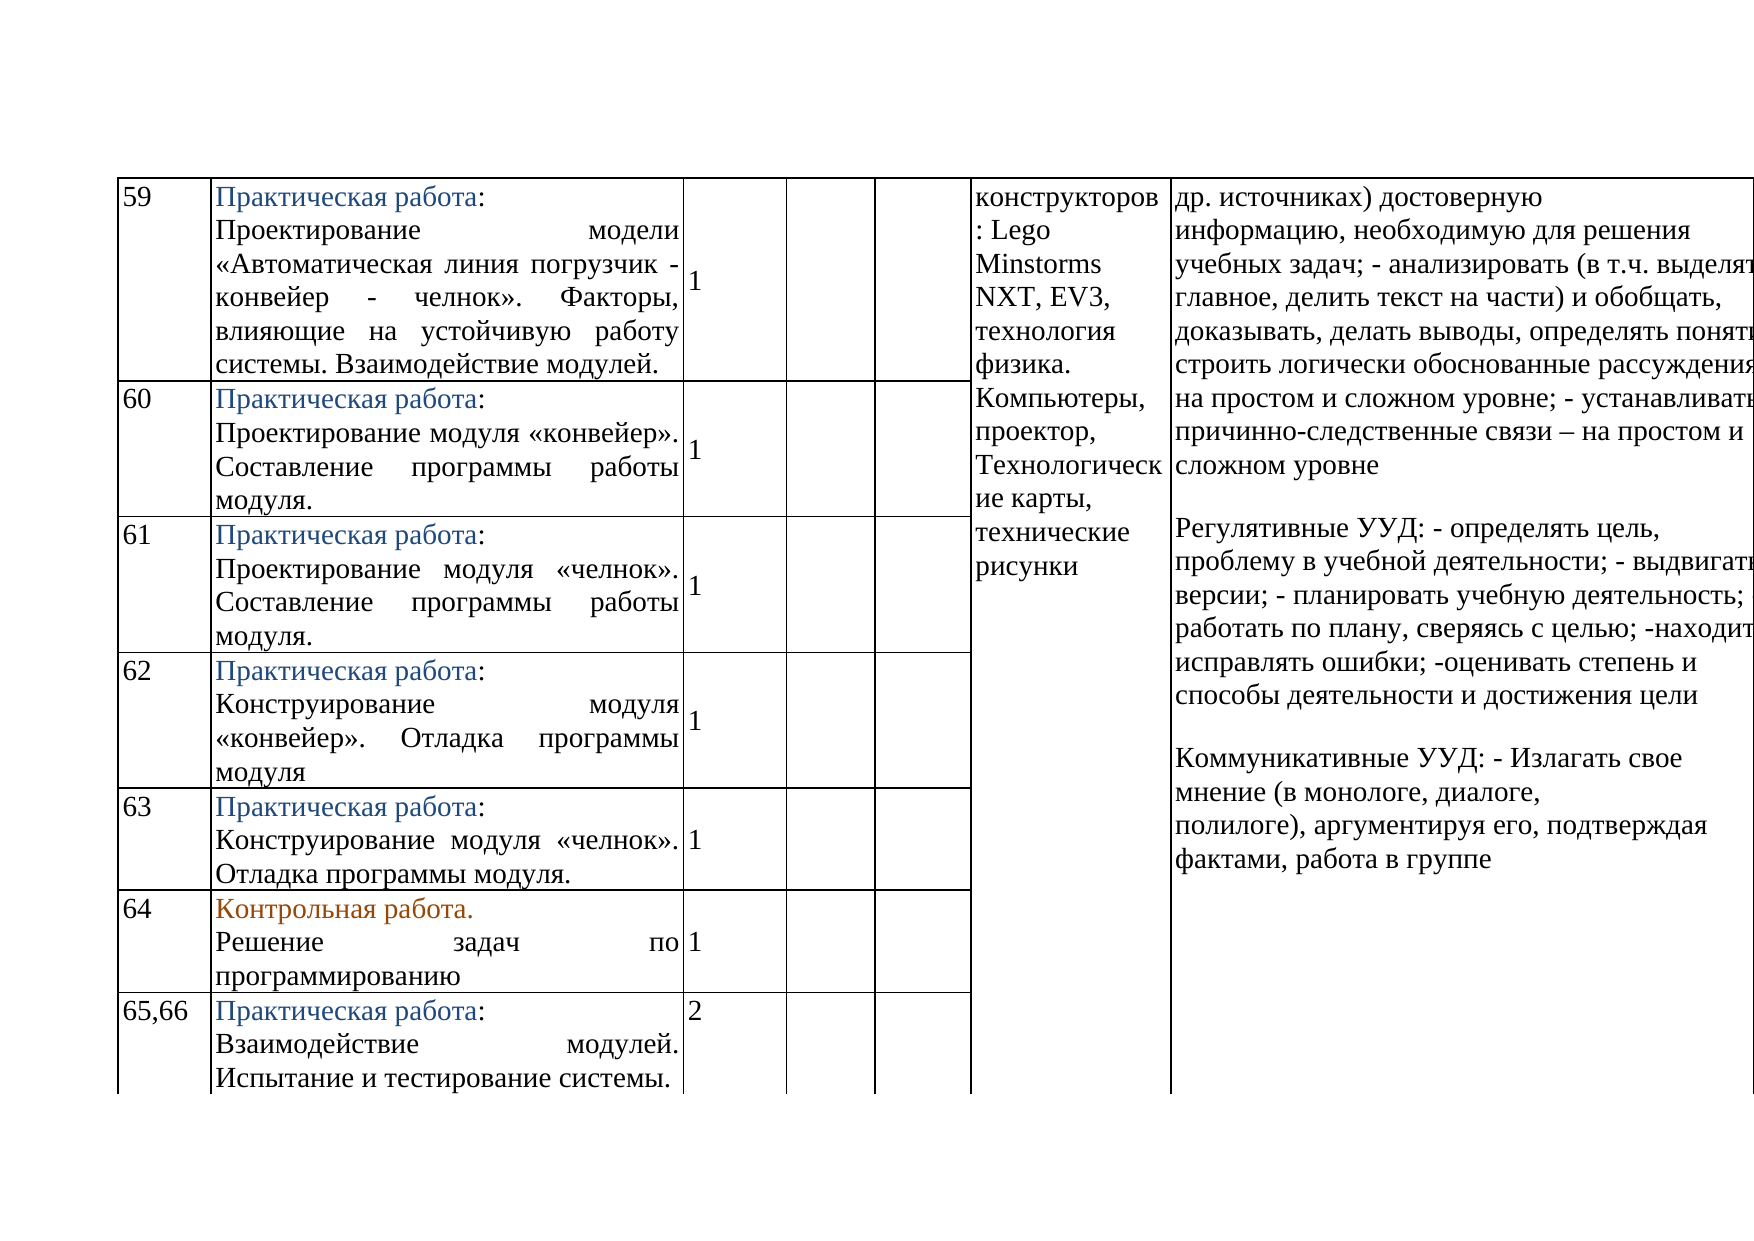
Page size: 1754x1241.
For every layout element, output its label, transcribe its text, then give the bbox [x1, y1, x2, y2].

table_cell [876, 891, 970, 992]
table_cell 61 [119, 517, 210, 651]
table_cell 59 [119, 179, 210, 380]
table_cell 2 [684, 993, 786, 1094]
table_cell [787, 993, 874, 1094]
table_cell [876, 993, 970, 1094]
table_cell Практическая работа: Проектирование модели «Автоматическая линия погрузчик - конвейер - челнок». Факторы, влияющие на устойчивую работу системы. Взаимодействие модулей. [212, 179, 683, 380]
table_cell [787, 382, 874, 516]
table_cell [972, 179, 1170, 1094]
table_cell [787, 653, 874, 787]
table_cell [876, 382, 970, 516]
table_cell [787, 517, 874, 651]
table_cell 63 [119, 789, 210, 889]
table_cell 62 [119, 653, 210, 787]
table_cell 1 [684, 382, 786, 516]
table_cell [876, 517, 970, 651]
table_cell [787, 891, 874, 992]
table_cell Практическая работа: Проектирование модуля «челнок». Составление программы работы модуля. [212, 517, 683, 651]
table_cell Практическая работа: Проектирование модуля «конвейер». Составление программы работы модуля. [212, 382, 683, 516]
table_cell 65,66 [119, 993, 210, 1094]
table_cell Контрольная работа. Решение задач по программированию [212, 891, 683, 992]
table_cell 1 [684, 179, 786, 380]
table_cell [787, 789, 874, 889]
table_cell 64 [119, 891, 210, 992]
table_cell 60 [119, 382, 210, 516]
table_cell 1 [684, 653, 786, 787]
table_cell 1 [684, 891, 786, 992]
table_cell Практическая работа: Конструирование модуля «конвейер». Отладка программы модуля [212, 653, 683, 787]
table_cell Практическая работа: Взаимодействие модулей. Испытание и тестирование системы. [212, 993, 683, 1094]
table_cell [787, 179, 874, 380]
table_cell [1172, 179, 1753, 1094]
table_cell 1 [684, 789, 786, 889]
table_cell Практическая работа: Конструирование модуля «челнок». Отладка программы модуля. [212, 789, 683, 889]
table_cell [876, 179, 970, 380]
table_cell [876, 653, 970, 787]
table_cell [876, 789, 970, 889]
table_cell 1 [684, 517, 786, 651]
